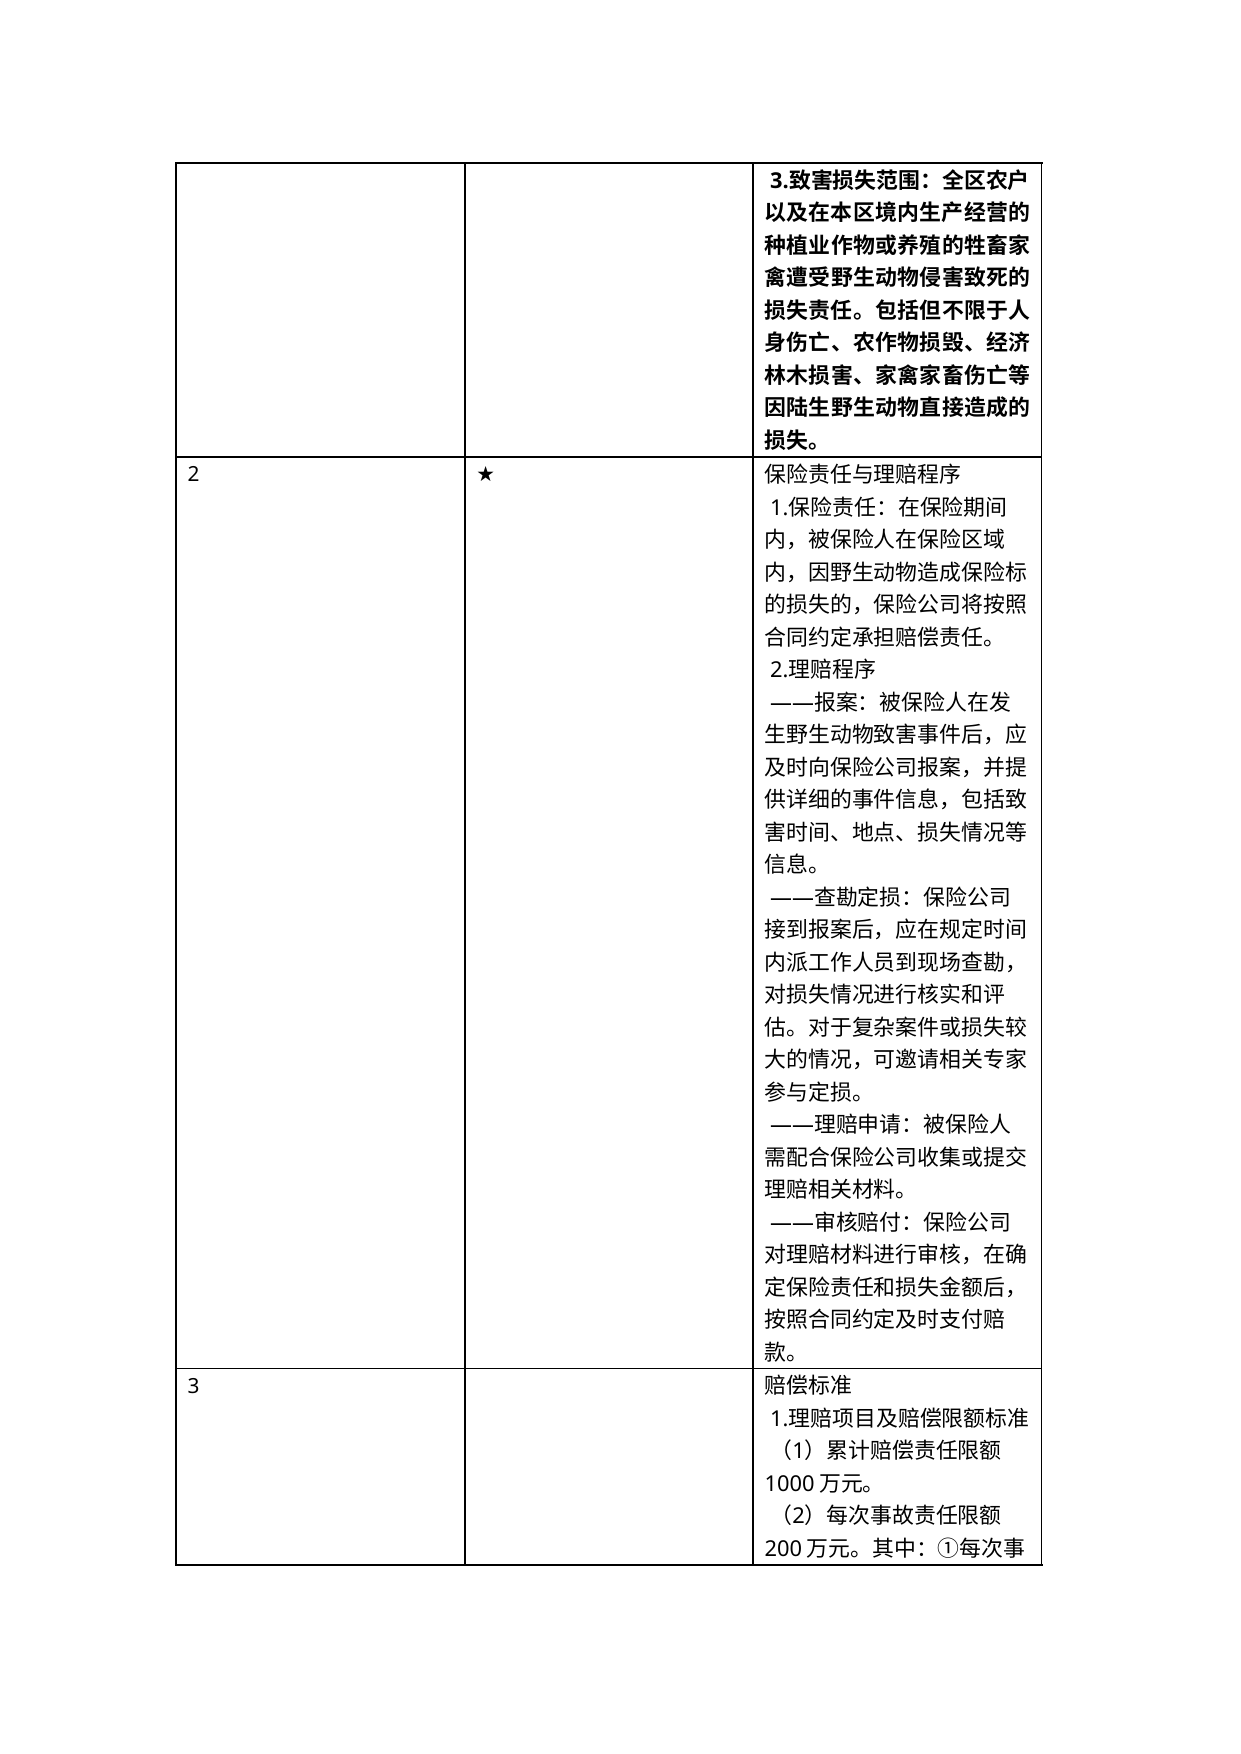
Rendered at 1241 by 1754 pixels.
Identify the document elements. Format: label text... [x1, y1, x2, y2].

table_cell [754, 164, 1041, 456]
table_cell 3 [177, 1369, 464, 1564]
table_cell [466, 1369, 752, 1564]
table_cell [754, 1369, 1041, 1564]
table_cell 保险责任与理赔程序 1.保险责任：在保险期间内，被保险人在保险区域内，因野生动物造成保险标的损失的，保险公司将按照合同约定承担赔偿责任。 2.理赔程序 ——报案：被保险人在发生野生动物致害事件后，应及时向保险公司报案，并提供详细的事件信息，包括致害时间、地点、损失情况等信息。 ——查勘定损：保险公司接到报案后，应在规定时间内派工作人员到现场查勘，对损失情况进行核实和评估。对于复杂案件或损失较大的情况，可邀请相关专家参与定损。 ——理赔申请：被保险人需配合保险公司收集或提交理赔相关材料。 ——审核赔付：保险公司对理赔材料进行审核，在确定保险责任和损失金额后，按照合同约定及时支付赔款。 [754, 458, 1041, 1368]
table_cell 2 [177, 458, 464, 1368]
table_cell ★ [466, 164, 752, 456]
table_cell 1 [177, 164, 464, 456]
table_cell ★ [466, 458, 752, 1368]
